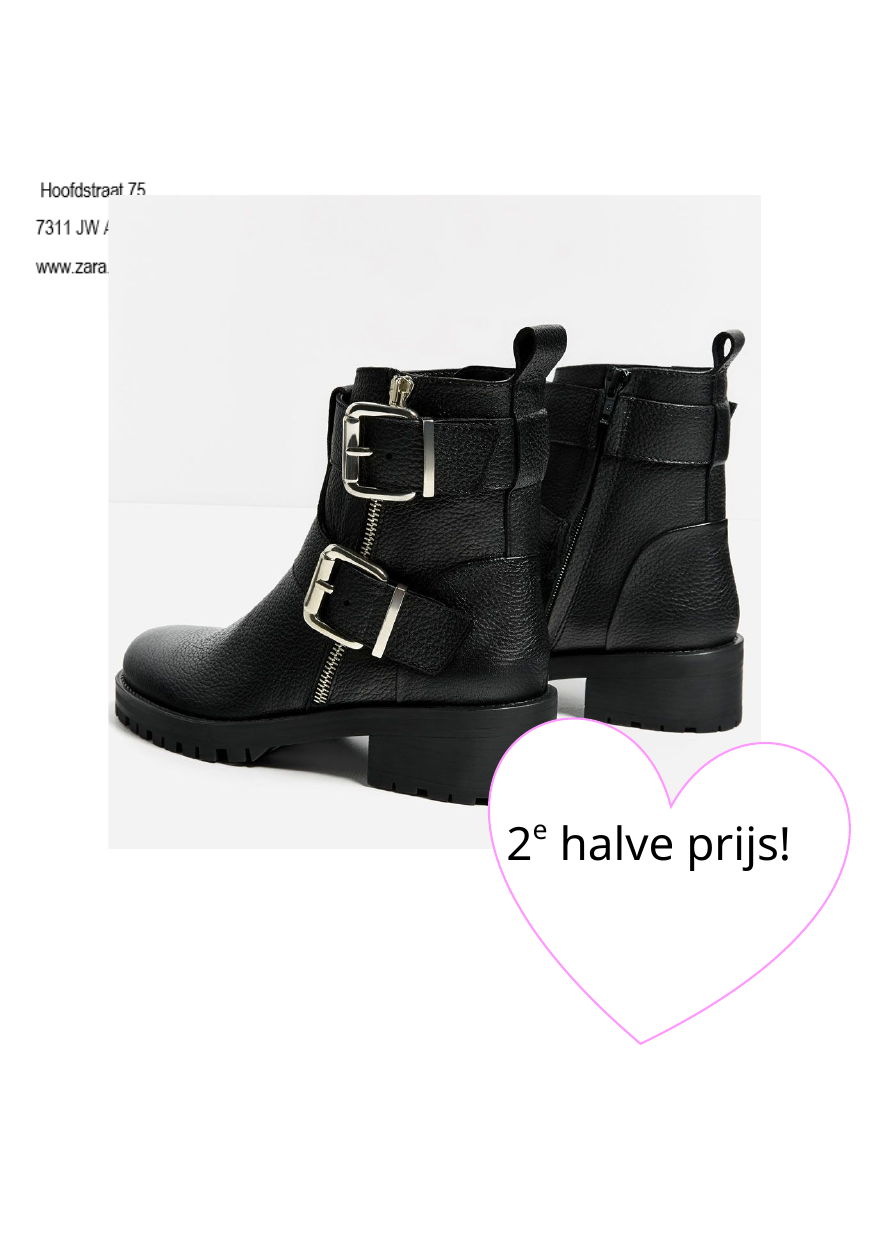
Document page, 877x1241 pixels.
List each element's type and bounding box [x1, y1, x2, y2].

picture [0, 178, 760, 848]
